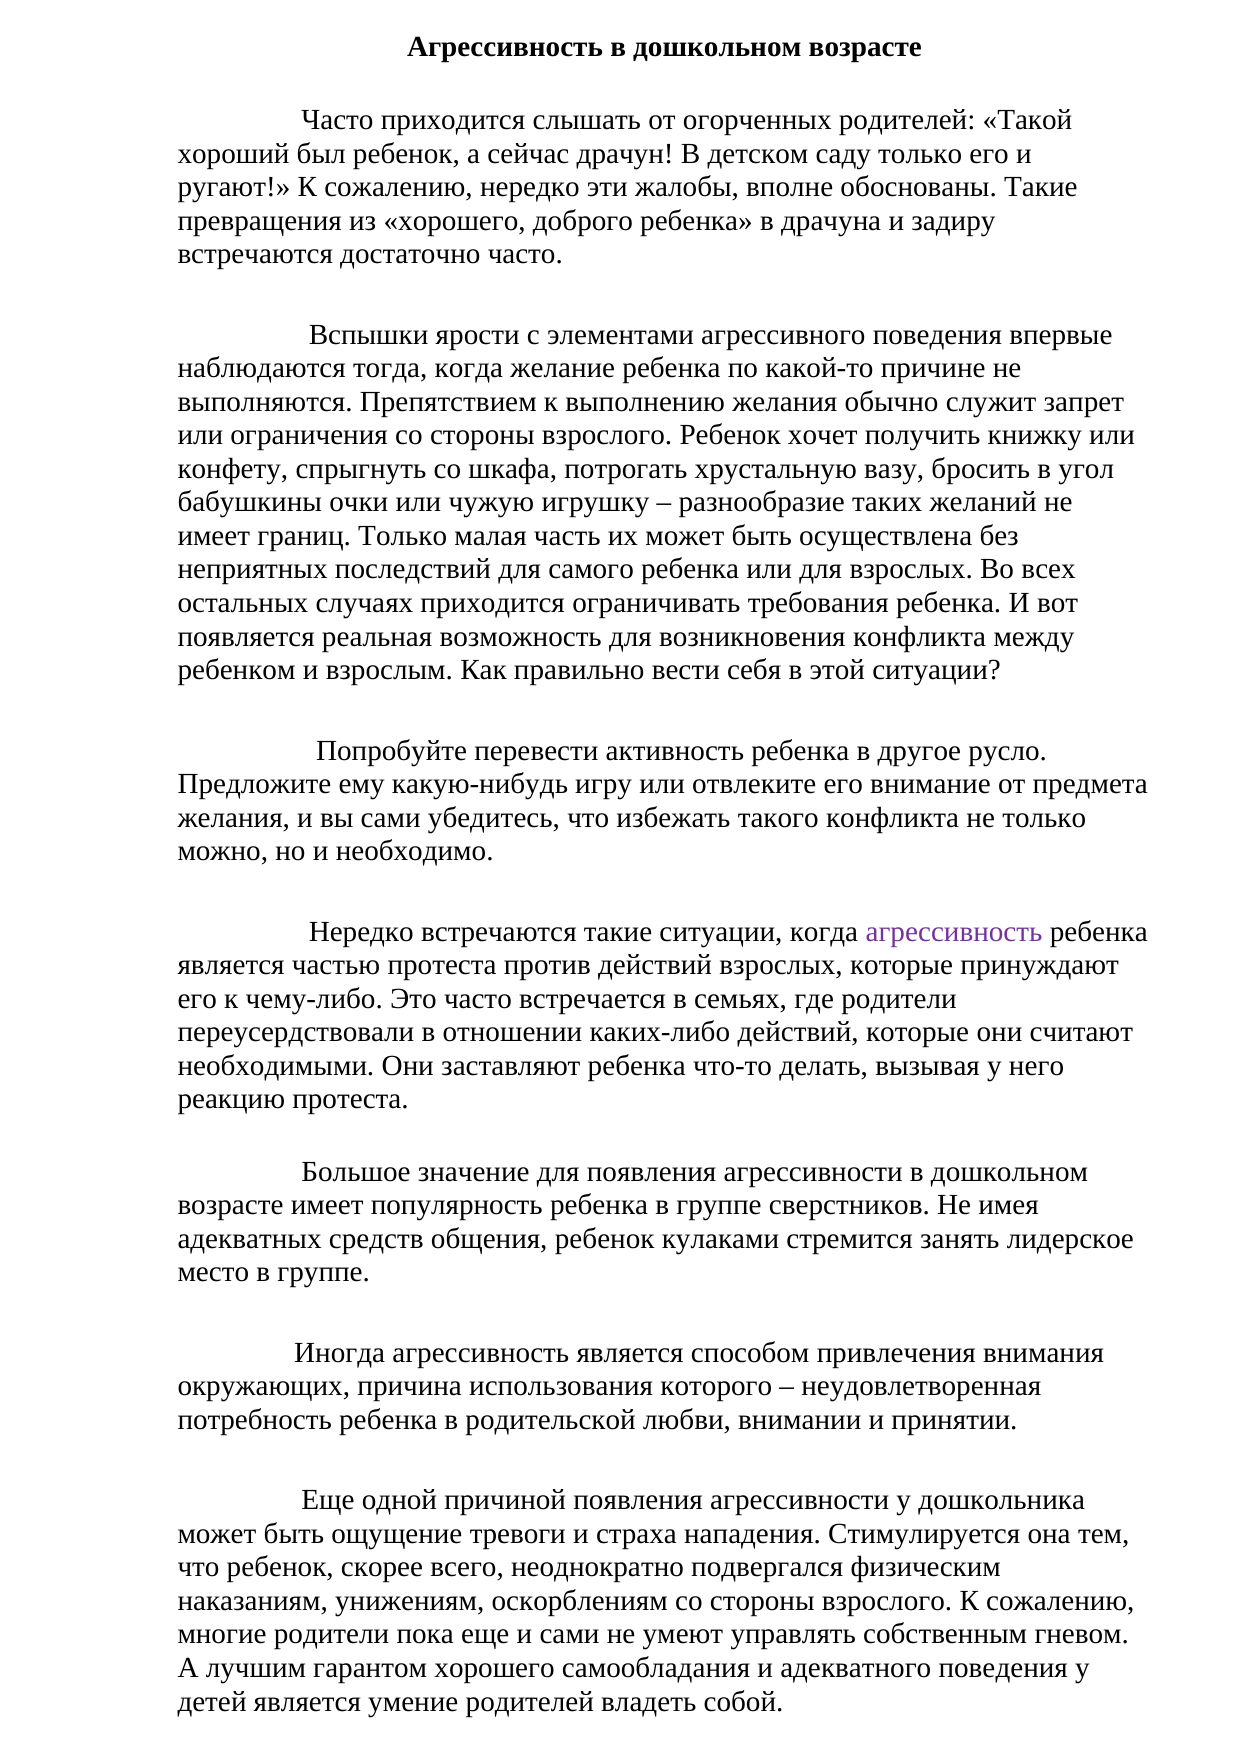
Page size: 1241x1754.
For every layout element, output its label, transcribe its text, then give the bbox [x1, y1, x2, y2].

text Вспышки ярости с элементами агрессивного поведения впервые наблюдаются тогда, когда желание ребенка по какой-то причине не выполняются. Препятствием к выполнению желания обычно служит запрет или ограничения со стороны взрослого. Ребенок хочет получить книжку или конфету, спрыгнуть со шкафа, потрогать хрустальную вазу, бросить в угол бабушкины очки или чужую игрушку – разнообразие таких желаний не имеет границ. Только малая часть их может быть осуществлена без неприятных последствий для самого ребенка или для взрослых. Во всех остальных случаях приходится ограничивать требования ребенка. И вот появляется реальная возможность для возникновения конфликта между ребенком и взрослым. Как правильно вести себя в этой ситуации? [177, 317, 1152, 686]
text Иногда агрессивность является способом привлечения внимания окружающих, причина использования которого – неудовлетворенная потребность ребенка в родительской любви, внимании и принятии. [177, 1335, 1152, 1436]
text Большое значение для появления агрессивности в дошкольном возрасте имеет популярность ребенка в группе сверстников. Не имея адекватных средств общения, ребенок кулаками стремится занять лидерское место в группе. [177, 1154, 1152, 1288]
text Еще одной причиной появления агрессивности у дошкольника может быть ощущение тревоги и страха нападения. Стимулируется она тем, что ребенок, скорее всего, неоднократно подвергался физическим наказаниям, унижениям, оскорблениям со стороны взрослого. К сожалению, многие родители пока еще и сами не умеют управлять собственным гневом. А лучшим гарантом хорошего самообладания и адекватного поведения у детей является умение родителей владеть собой. [177, 1482, 1152, 1717]
text Часто приходится слышать от огорченных родителей: «Такой хороший был ребенок, а сейчас драчун! В детском саду только его и ругают!» К сожалению, нередко эти жалобы, вполне обоснованы. Такие превращения из «хорошего, доброго ребенка» в драчуна и задиру встречаются достаточно часто. [177, 102, 1152, 270]
text Нередко встречаются такие ситуации, когда агрессивность ребенка является частью протеста против действий взрослых, которые принуждают его к чему-либо. Это часто встречается в семьях, где родители переусердствовали в отношении каких-либо действий, которые они считают необходимыми. Они заставляют ребенка что-то делать, вызывая у него реакцию протеста. [177, 914, 1152, 1115]
text Попробуйте перевести активность ребенка в другое русло. Предложите ему какую-нибудь игру или отвлеките его внимание от предмета желания, и вы сами убедитесь, что избежать такого конфликта не только можно, но и необходимо. [177, 733, 1152, 867]
text Агрессивность в дошкольном возрасте [177, 29, 1152, 63]
